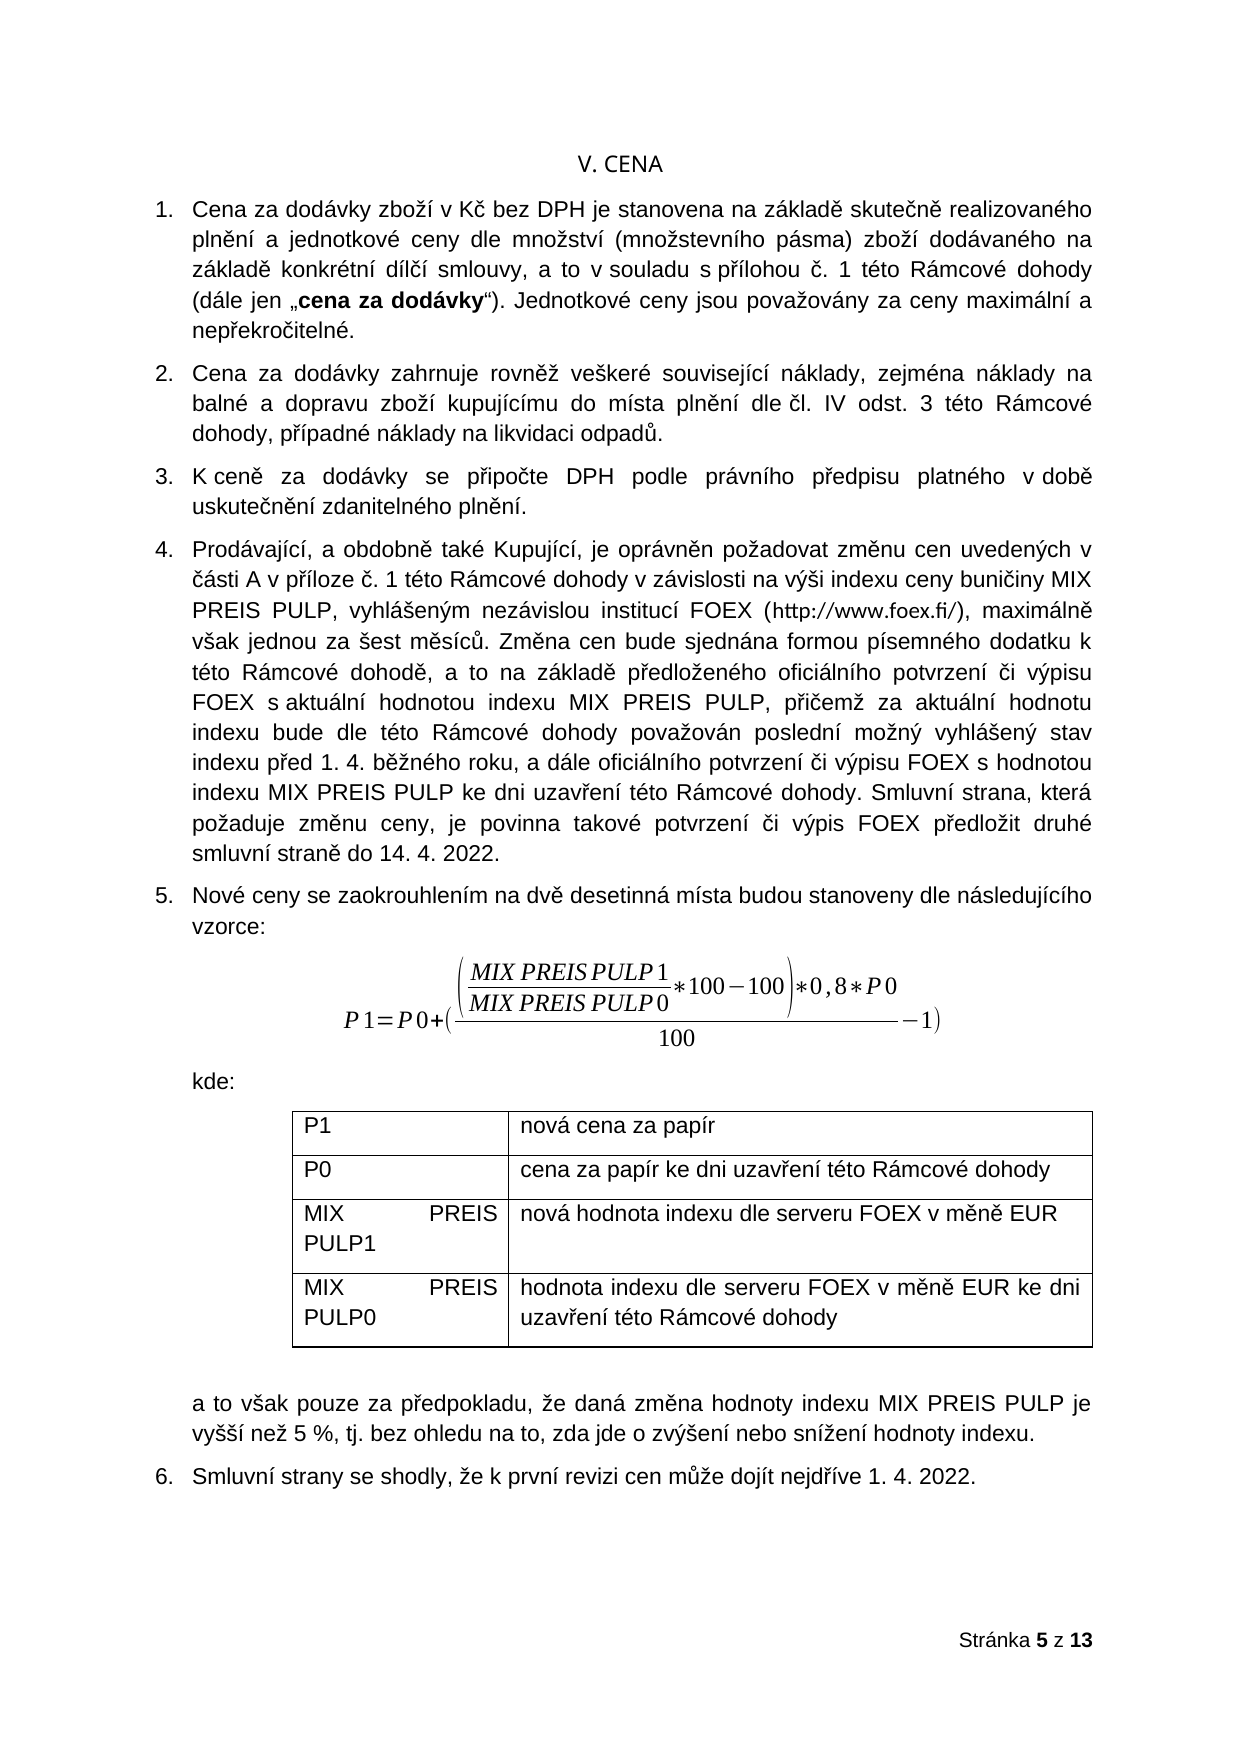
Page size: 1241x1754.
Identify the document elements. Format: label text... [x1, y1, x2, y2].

list V. CENA [148, 148, 1093, 179]
list a to však pouze za předpokladu, že daná změna hodnoty indexu MIX PREIS PULP je vyšší než 5 %, tj. bez ohledu na to, zda jde o zvýšení nebo snížení hodnoty indexu. [192, 1390, 1093, 1447]
table_header nová cena za papír [509, 1112, 1092, 1155]
list Cena za dodávky zahrnuje rovněž veškeré související náklady, zejména náklady na balné a dopravu zboží kupujícímu do místa plnění dle čl. IV odst. 3 této Rámcové dohody, případné náklady na likvidaci odpadů. [155, 359, 1093, 446]
list K ceně za dodávky se připočte DPH podle právního předpisu platného v době uskutečnění zdanitelného plnění. [155, 463, 1093, 519]
table_cell hodnota indexu dle serveru FOEX v měně EUR ke dni uzavření této Rámcové dohody [509, 1274, 1092, 1346]
table_cell MIX PREIS PULP1 [293, 1200, 508, 1272]
list Smluvní strany se shodly, že k první revizi cen může dojít nejdříve 1. 4. 2022. [155, 1463, 1093, 1489]
table_header P1 [293, 1112, 508, 1155]
list Nové ceny se zaokrouhlením na dvě desetinná místa budou stanoveny dle následujícího vzorce: [155, 882, 1093, 939]
table_cell cena za papír ke dni uzavření této Rámcové dohody [509, 1156, 1092, 1198]
list Prodávající, a obdobně také Kupující, je oprávněn požadovat změnu cen uvedených v části A v příloze č. 1 této Rámcové dohody v závislosti na výši indexu ceny buničiny MIX PREIS PULP, vyhlášeným nezávislou institucí FOEX (http://www.foex.fi/), maximálně však jednou za šest měsíců. Změna cen bude sjednána formou písemného dodatku k této Rámcové dohodě, a to na základě předloženého oficiálního potvrzení či výpisu FOEX s aktuální hodnotou indexu MIX PREIS PULP, přičemž za aktuální hodnotu indexu bude dle této Rámcové dohody považován poslední možný vyhlášený stav indexu před 1. 4. běžného roku, a dále oficiálního potvrzení či výpisu FOEX s hodnotou indexu MIX PREIS PULP ke dni uzavření této Rámcové dohody. Smluvní strana, která požaduje změnu ceny, je povinna takové potvrzení či výpis FOEX předložit druhé smluvní straně do 14. 4. 2022. [155, 536, 1093, 866]
table_cell nová hodnota indexu dle serveru FOEX v měně EUR [509, 1200, 1092, 1272]
table_cell P0 [293, 1156, 508, 1198]
list kde: [192, 1068, 1093, 1094]
table_cell MIX PREIS PULP0 [293, 1274, 508, 1346]
list Cena za dodávky zboží v Kč bez DPH je stanovena na základě skutečně realizovaného plnění a jednotkové ceny dle množství (množstevního pásma) zboží dodávaného na základě konkrétní dílčí smlouvy, a to v souladu s přílohou č. 1 této Rámcové dohody (dále jen „cena za dodávky“). Jednotkové ceny jsou považovány za ceny maximální a nepřekročitelné. [155, 196, 1093, 343]
